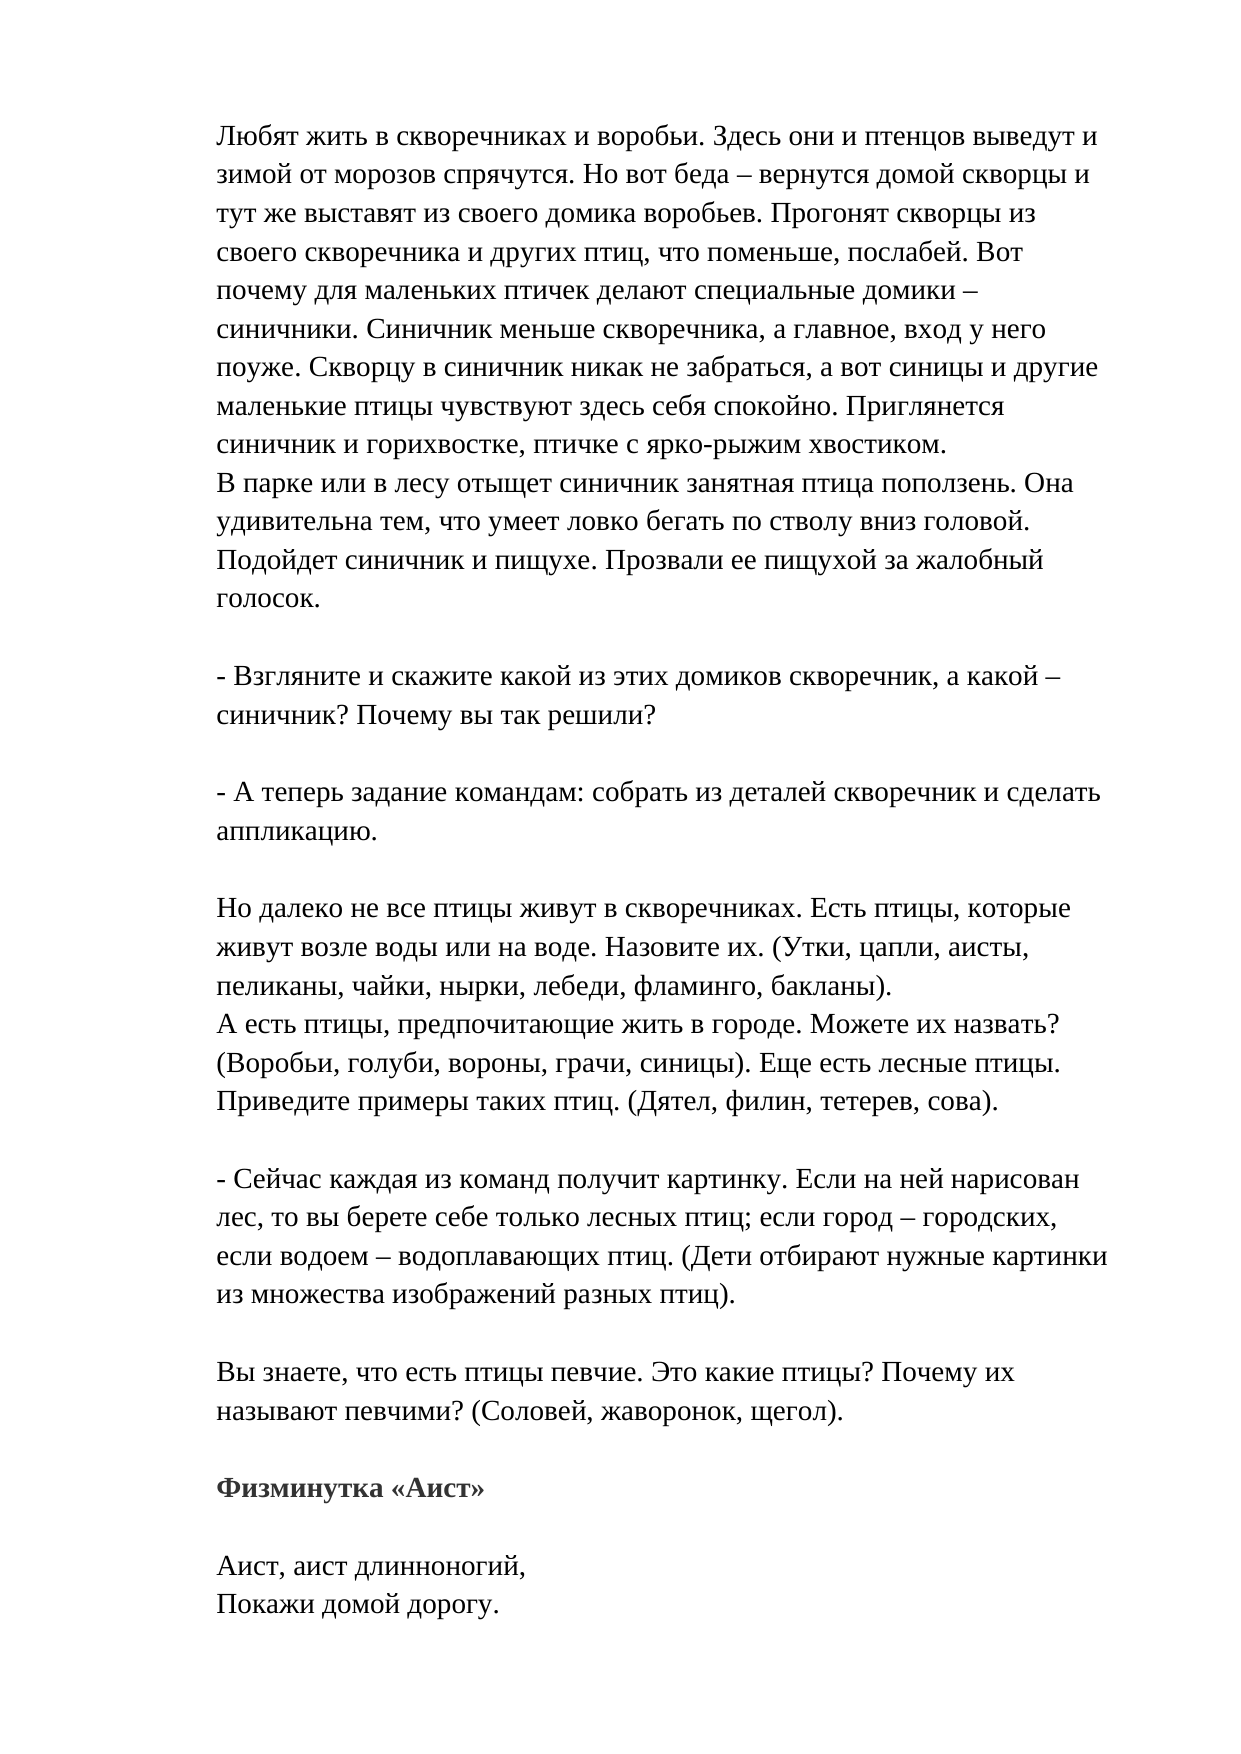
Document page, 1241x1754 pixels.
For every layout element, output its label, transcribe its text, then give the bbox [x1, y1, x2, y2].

text - Сейчас каждая из команд получит картинку. Если на ней нарисован лес, то вы берете себе только лесных птиц; если город – городских, если водоем – водоплавающих птиц. (Дети отбирают нужные картинки из множества изображений разных птиц). [216, 1161, 1113, 1310]
text Вы знаете, что есть птицы певчие. Это какие птицы? Почему их называют певчими? (Соловей, жаворонок, щегол). [216, 1354, 1113, 1426]
subtitle Физминутка «Аист» [216, 1470, 1113, 1504]
text - Взгляните и скажите какой из этих домиков скворечник, а какой – синичник? Почему вы так решили? [216, 658, 1113, 730]
text - А теперь задание командам: собрать из деталей скворечник и сделать аппликацию. [216, 774, 1113, 846]
text Но далеко не все птицы живут в скворечниках. Есть птицы, которые живут возле воды или на воде. Назовите их. (Утки, цапли, аисты, пеликаны, чайки, нырки, лебеди, фламинго, бакланы). А есть птицы, предпочитающие жить в городе. Можете их назвать? (Воробьи, голуби, вороны, грачи, синицы). Еще есть лесные птицы. Приведите примеры таких птиц. (Дятел, филин, тетерев, сова). [216, 891, 1113, 1117]
text Любят жить в скворечниках и воробьи. Здесь они и птенцов выведут и зимой от морозов спрячутся. Но вот беда – вернутся домой скворцы и тут же выставят из своего домика воробьев. Прогонят скворцы из своего скворечника и других птиц, что поменьше, послабей. Вот почему для маленьких птичек делают специальные домики – синичники. Синичник меньше скворечника, а главное, вход у него поуже. Скворцу в синичник никак не забраться, а вот синицы и другие маленькие птицы чувствуют здесь себя спокойно. Приглянется синичник и горихвостке, птичке с ярко-рыжим хвостиком. В парке или в лесу отыщет синичник занятная птица поползень. Она удивительна тем, что умеет ловко бегать по стволу вниз головой. Подойдет синичник и пищухе. Прозвали ее пищухой за жалобный голосок. [216, 118, 1113, 614]
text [216, 1548, 1113, 1620]
